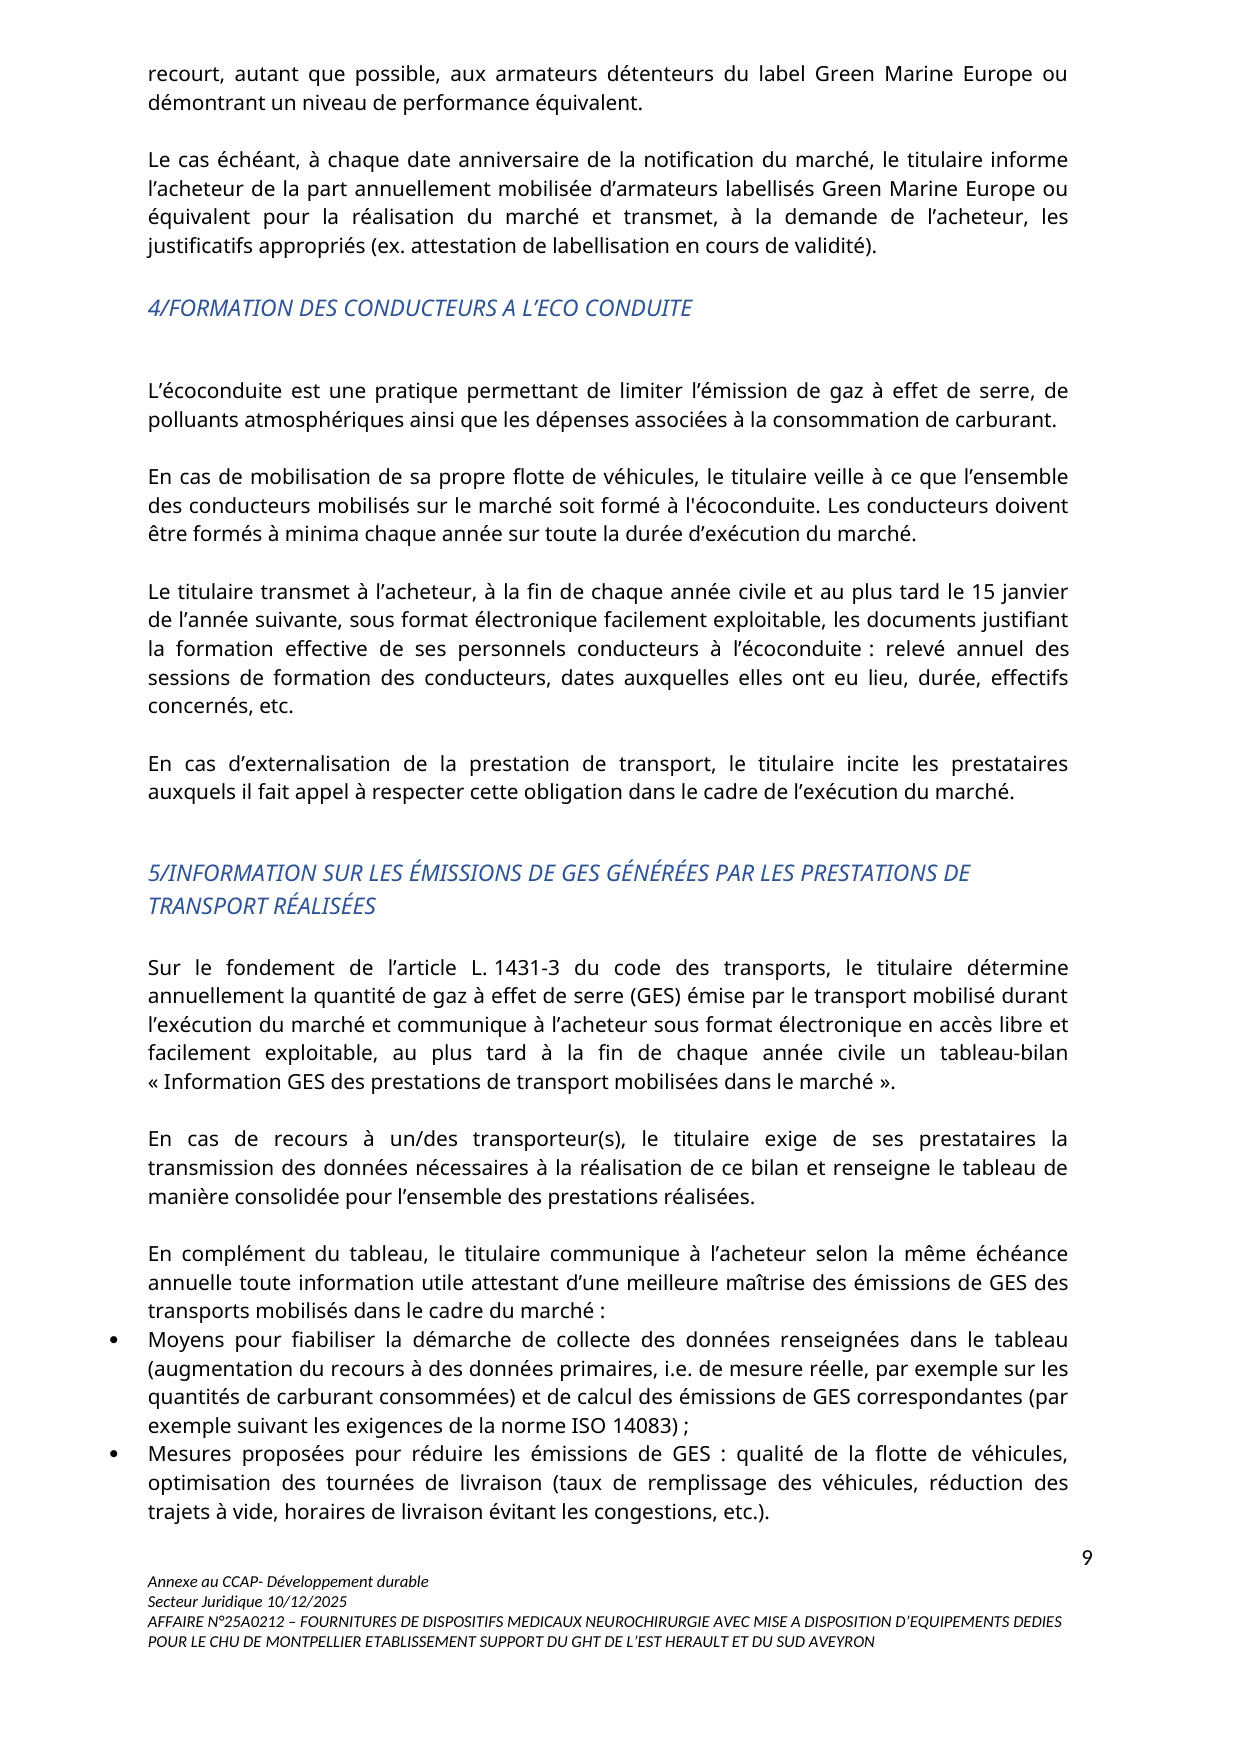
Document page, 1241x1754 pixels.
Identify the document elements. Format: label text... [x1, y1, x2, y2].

text En cas de mobilisation de sa propre flotte de véhicules, le titulaire veille à ce que l’ensemble des conducteurs mobilisés sur le marché soit formé à l'écoconduite. Les conducteurs doivent être formés à minima chaque année sur toute la durée d’exécution du marché. [148, 462, 1070, 548]
text En cas d’externalisation de la prestation de transport, le titulaire incite les prestataires auxquels il fait appel à respecter cette obligation dans le cadre de l’exécution du marché. [148, 749, 1070, 806]
text L’écoconduite est une pratique permettant de limiter l’émission de gaz à effet de serre, de polluants atmosphériques ainsi que les dépenses associées à la consommation de carburant. [148, 376, 1070, 433]
list Mesures proposées pour réduire les émissions de GES : qualité de la flotte de véhicules, optimisation des tournées de livraison (taux de remplissage des véhicules, réduction des trajets à vide, horaires de livraison évitant les congestions, etc.). [110, 1439, 1070, 1525]
text Le cas échéant, à chaque date anniversaire de la notification du marché, le titulaire informe l’acheteur de la part annuellement mobilisée d’armateurs labellisés Green Marine Europe ou équivalent pour la réalisation du marché et transmet, à la demande de l’acheteur, les justificatifs appropriés (ex. attestation de labellisation en cours de validité). [148, 145, 1070, 259]
text En complément du tableau, le titulaire communique à l’acheteur selon la même échéance annuelle toute information utile attestant d’une meilleure maîtrise des émissions de GES des transports mobilisés dans le cadre du marché : [148, 1239, 1070, 1325]
text Le titulaire transmet à l’acheteur, à la fin de chaque année civile et au plus tard le 15 janvier de l’année suivante, sous format électronique facilement exploitable, les documents justifiant la formation effective de ses personnels conducteurs à l’écoconduite : relevé annuel des sessions de formation des conducteurs, dates auxquelles elles ont eu lieu, durée, effectifs concernés, etc. [148, 577, 1070, 720]
text En cas de recours à un/des transporteur(s), le titulaire exige de ses prestataires la transmission des données nécessaires à la réalisation de ce bilan et renseigne le tableau de manière consolidée pour l’ensemble des prestations réalisées. [148, 1124, 1070, 1210]
subtitle 4/FORMATION DES CONDUCTEURS A L’ECO CONDUITE [148, 292, 1092, 323]
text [148, 59, 1070, 116]
list Moyens pour fiabiliser la démarche de collecte des données renseignées dans le tableau (augmentation du recours à des données primaires, i.e. de mesure réelle, par exemple sur les quantités de carburant consommées) et de calcul des émissions de GES correspondantes (par exemple suivant les exigences de la norme ISO 14083) ; [110, 1325, 1070, 1439]
text Sur le fondement de l’article L. 1431-3 du code des transports, le titulaire détermine annuellement la quantité de gaz à effet de serre (GES) émise par le transport mobilisé durant l’exécution du marché et communique à l’acheteur sous format électronique en accès libre et facilement exploitable, au plus tard à la fin de chaque année civile un tableau-bilan « Information GES des prestations de transport mobilisées dans le marché ». [148, 953, 1070, 1096]
subtitle 5/INFORMATION SUR LES ÉMISSIONS DE GES GÉNÉRÉES PAR LES PRESTATIONS DE TRANSPORT RÉALISÉES [148, 856, 1092, 921]
